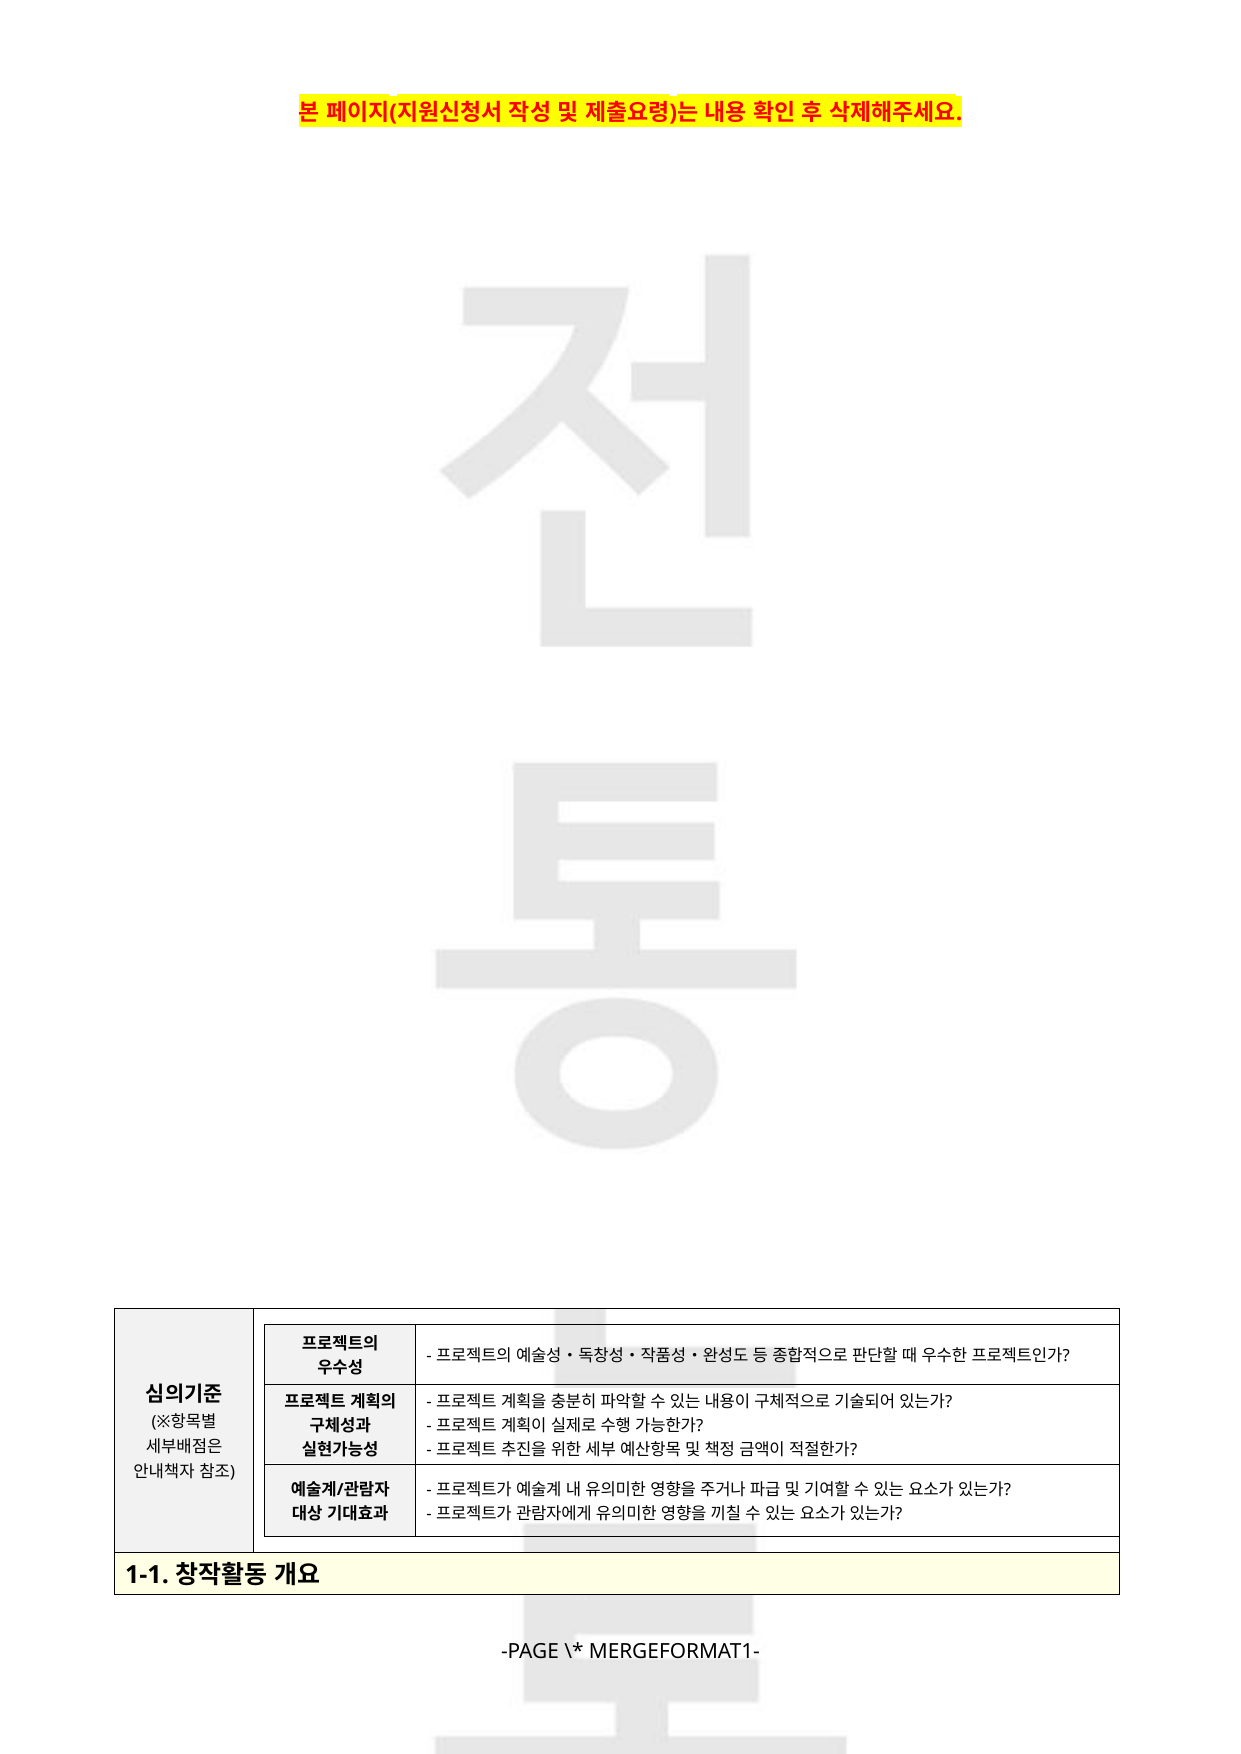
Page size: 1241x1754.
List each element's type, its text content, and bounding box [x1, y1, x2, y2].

table_cell 1-1. 창작활동 개요 [115, 1553, 1119, 1594]
picture [125, 127, 1136, 1754]
table_cell 심의기준 (※항목별 세부배점은 안내책자 참조) [115, 1309, 253, 1552]
table_cell [254, 1309, 1119, 1552]
